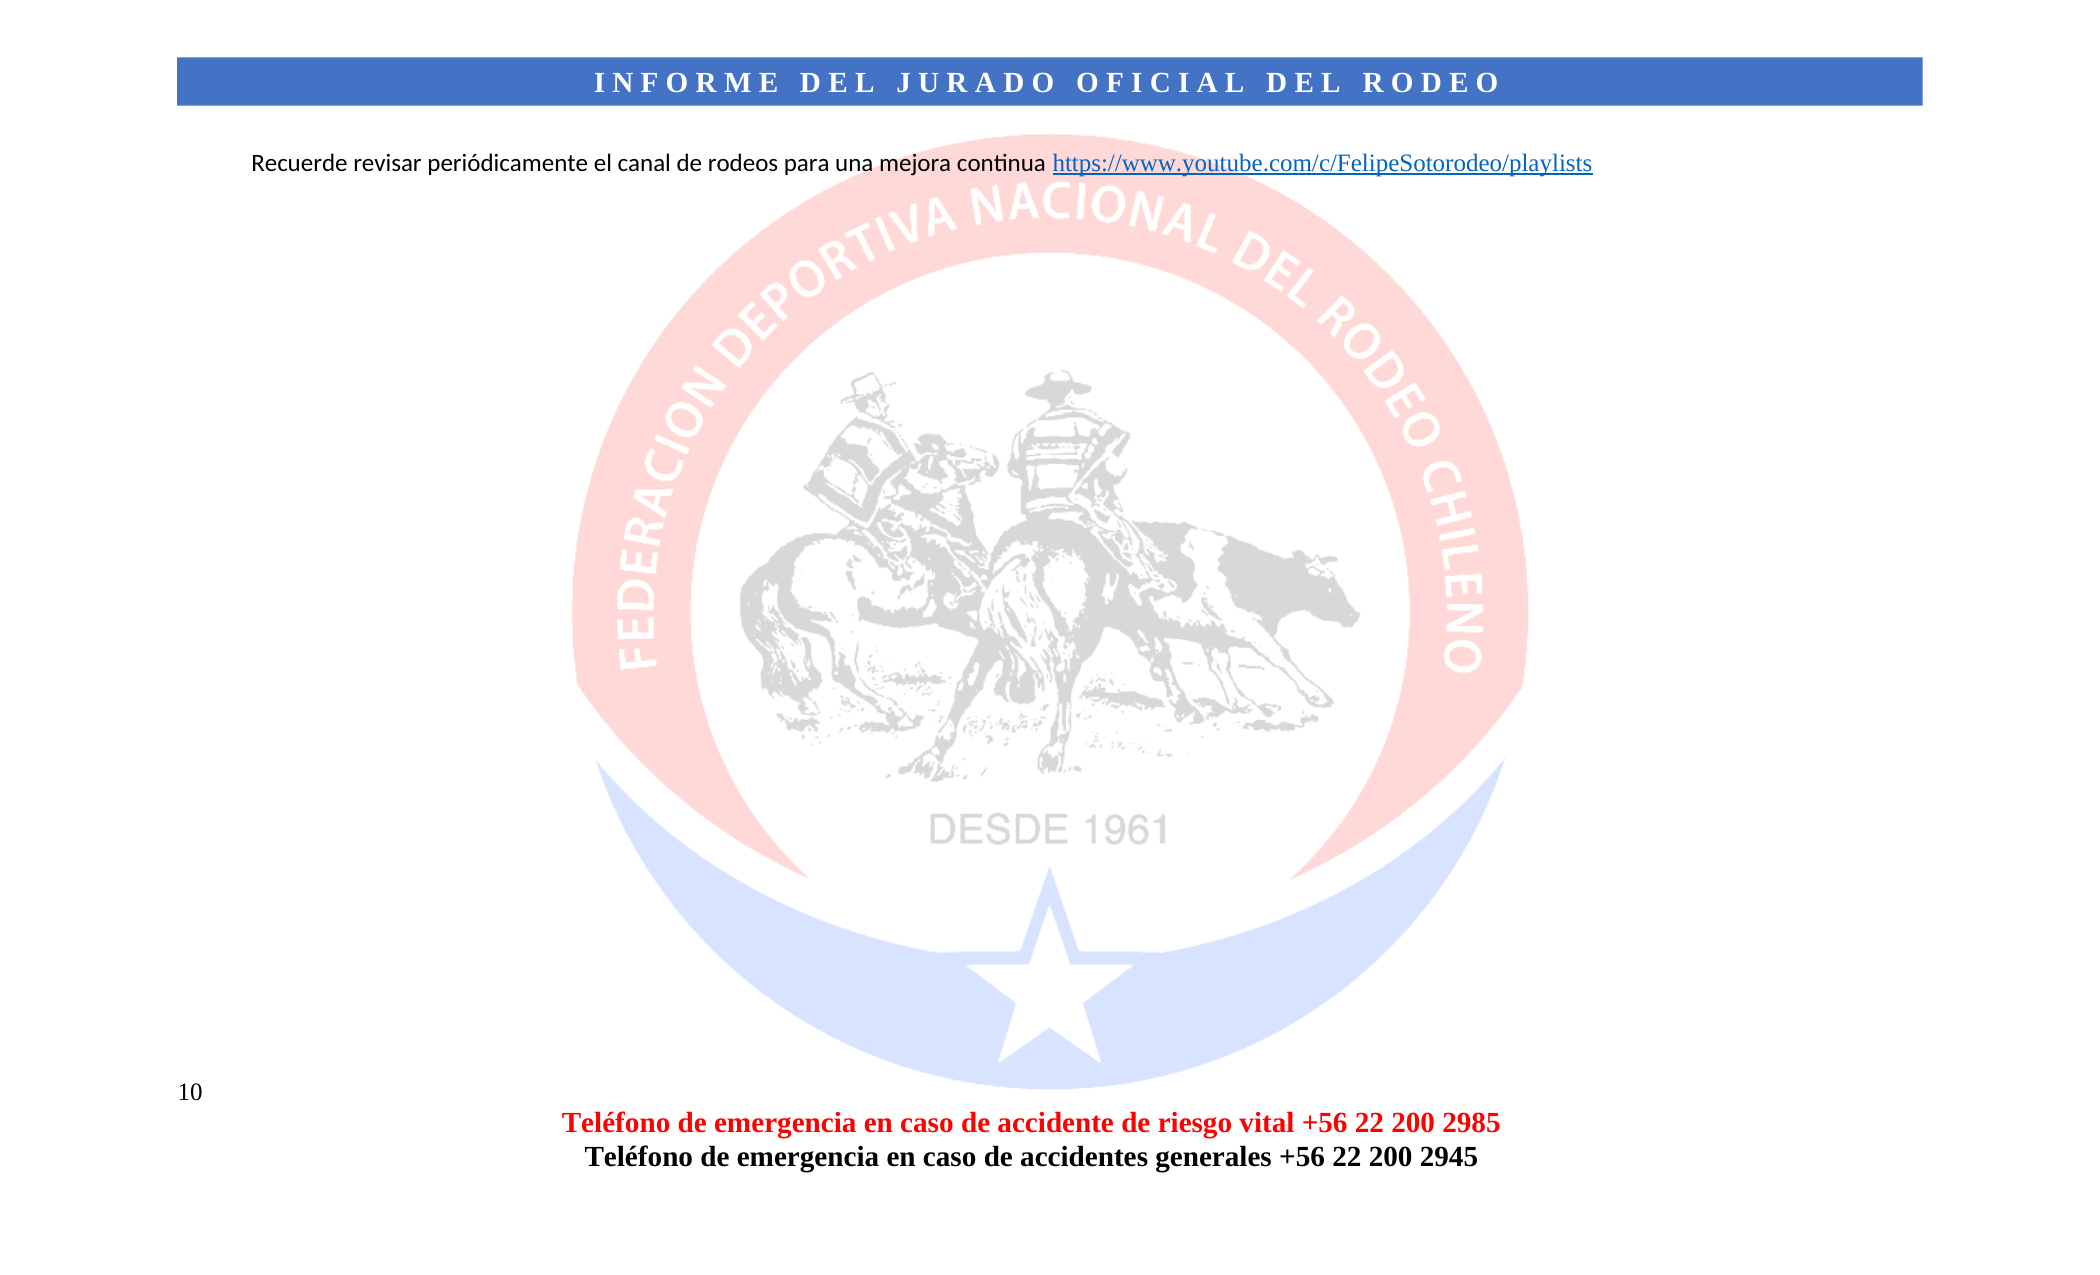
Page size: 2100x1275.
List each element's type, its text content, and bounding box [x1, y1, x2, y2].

text Recuerde revisar periódicamente el canal de rodeos para una mejora continua https://www.youtube.com/c/FelipeSotorodeo/playlists [251, 148, 1716, 178]
